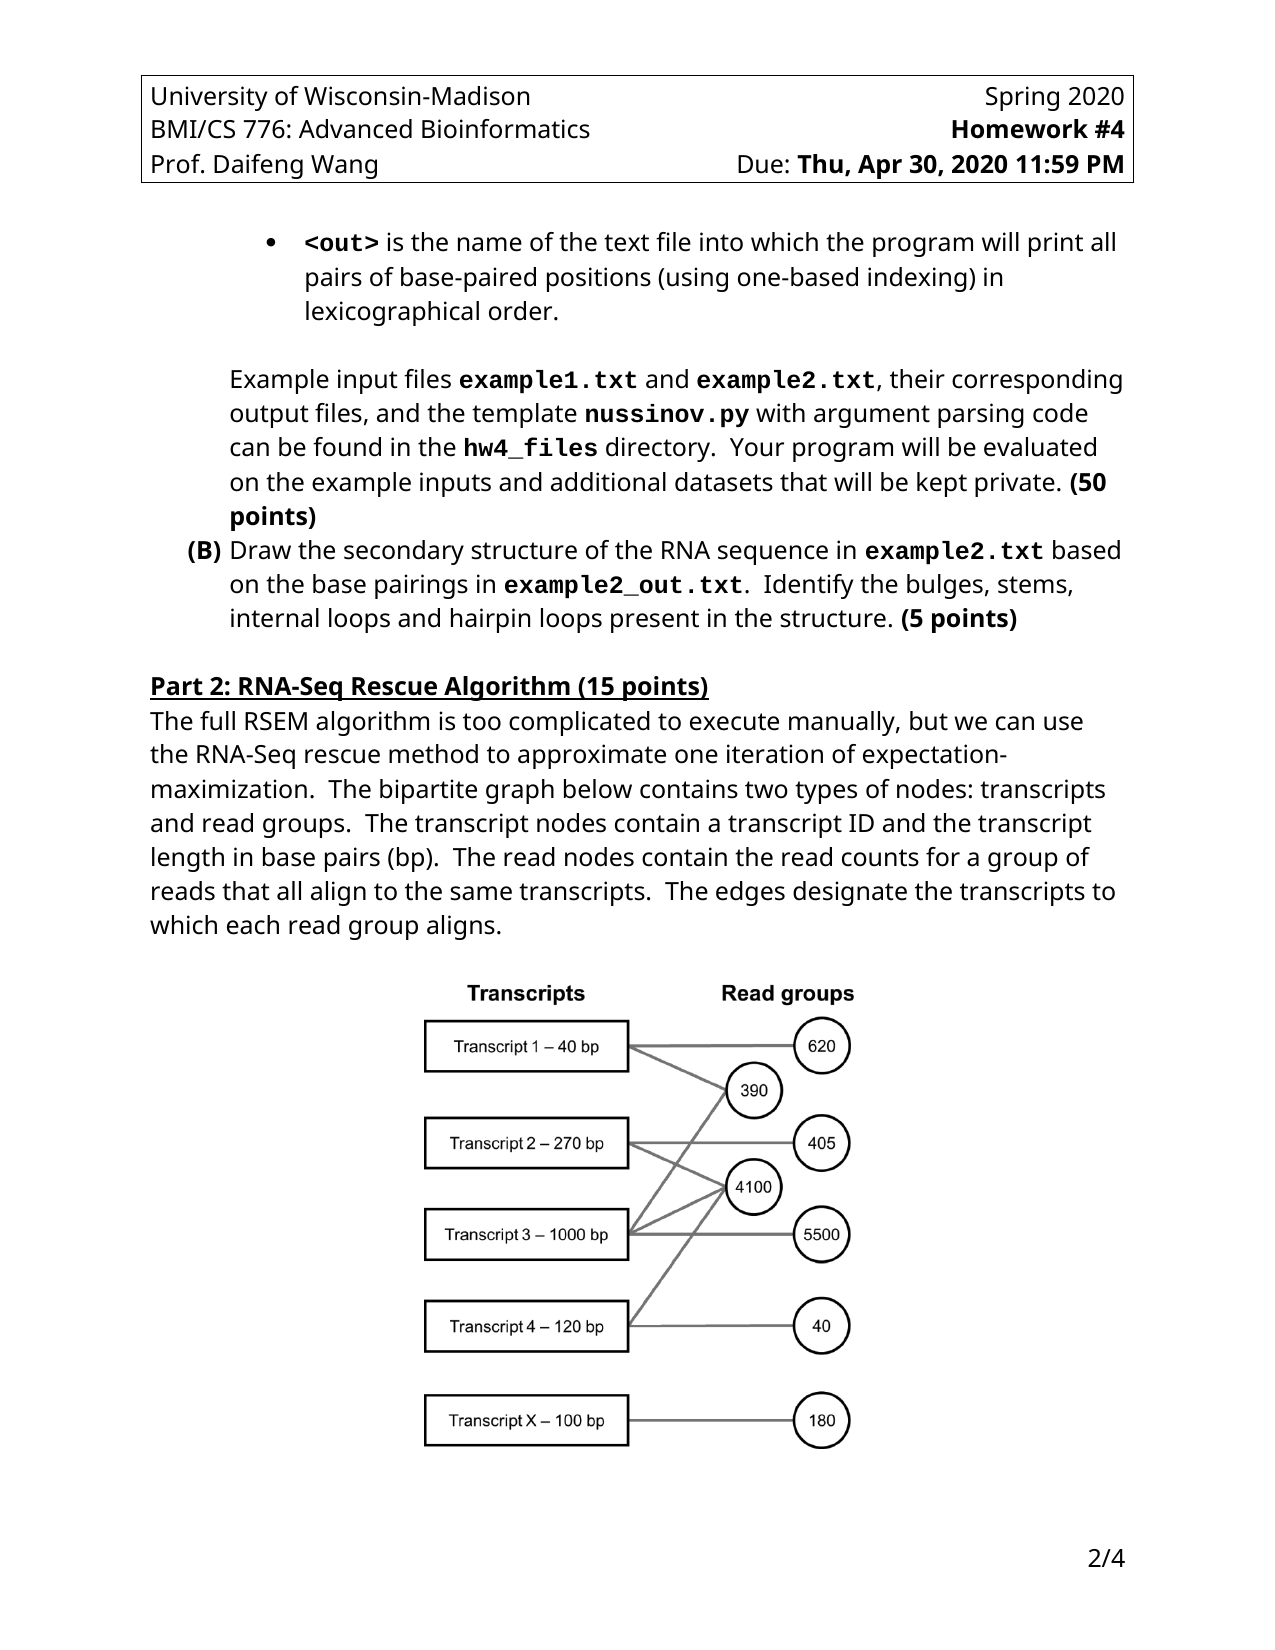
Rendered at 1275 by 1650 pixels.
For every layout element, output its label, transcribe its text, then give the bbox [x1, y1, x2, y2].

list <out> is the name of the text file into which the program will print all pairs of base-paired positions (using one-based indexing) in lexicographical order. [267, 225, 1125, 327]
text The full RSEM algorithm is too complicated to execute manually, but we can use the RNA-Seq rescue method to approximate one iteration of expectation-maximization. The bipartite graph below contains two types of nodes: transcripts and read groups. The transcript nodes contain a transcript ID and the transcript length in base pairs (bp). The read nodes contain the read counts for a group of reads that all align to the same transcripts. The edges designate the transcripts to which each read group aligns. [150, 703, 1125, 942]
picture [412, 975, 863, 1454]
list Draw the secondary structure of the RNA sequence in example2.txt based on the base pairings in example2_out.txt. Identify the bulges, stems, internal loops and hairpin loops present in the structure. (5 points) [187, 532, 1125, 635]
subtitle Part 2: RNA-Seq Rescue Algorithm (15 points) [150, 669, 1125, 703]
text Example input files example1.txt and example2.txt, their corresponding output files, and the template nussinov.py with argument parsing code can be found in the hw4_files directory. Your program will be evaluated on the example inputs and additional datasets that will be kept private. (50 points) [229, 361, 1125, 532]
